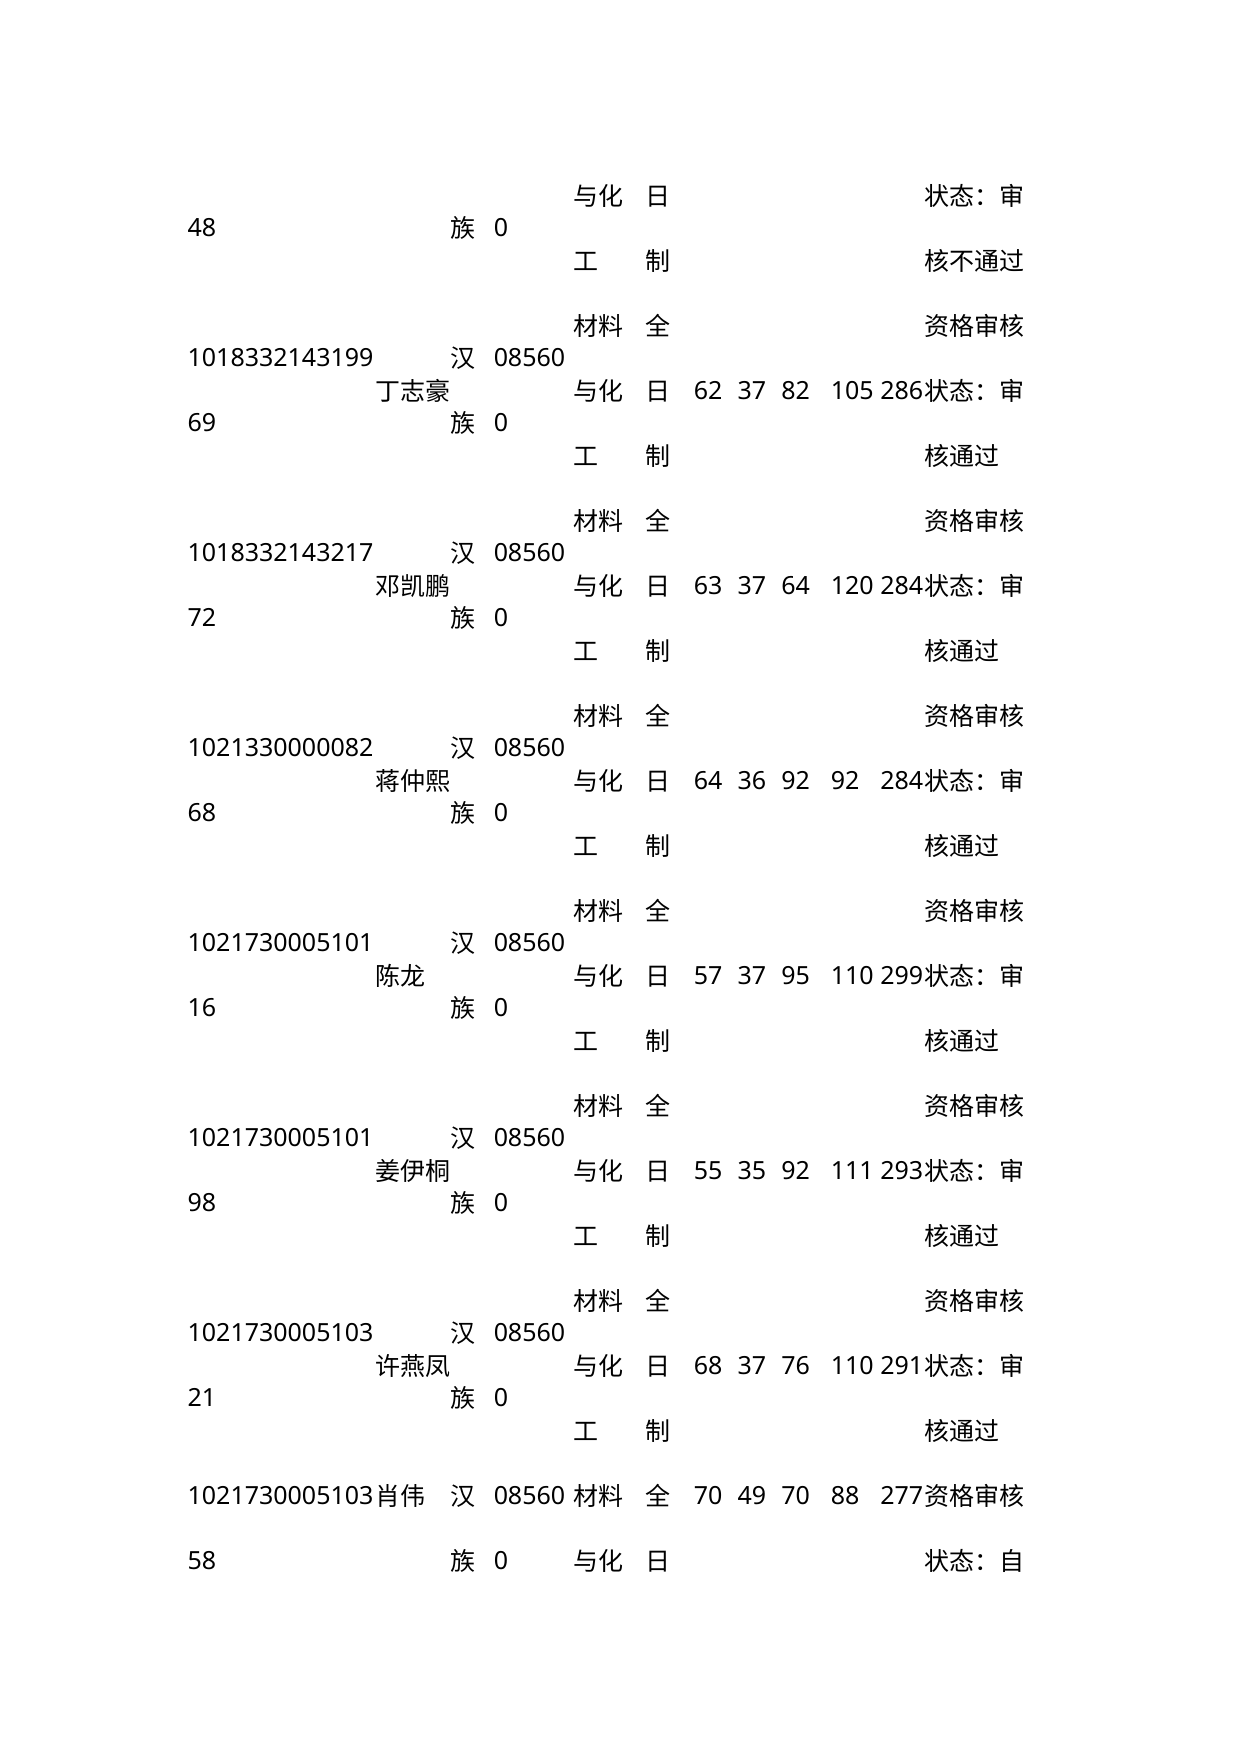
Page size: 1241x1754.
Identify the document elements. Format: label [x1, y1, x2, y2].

table_cell [188, 162, 1053, 1592]
